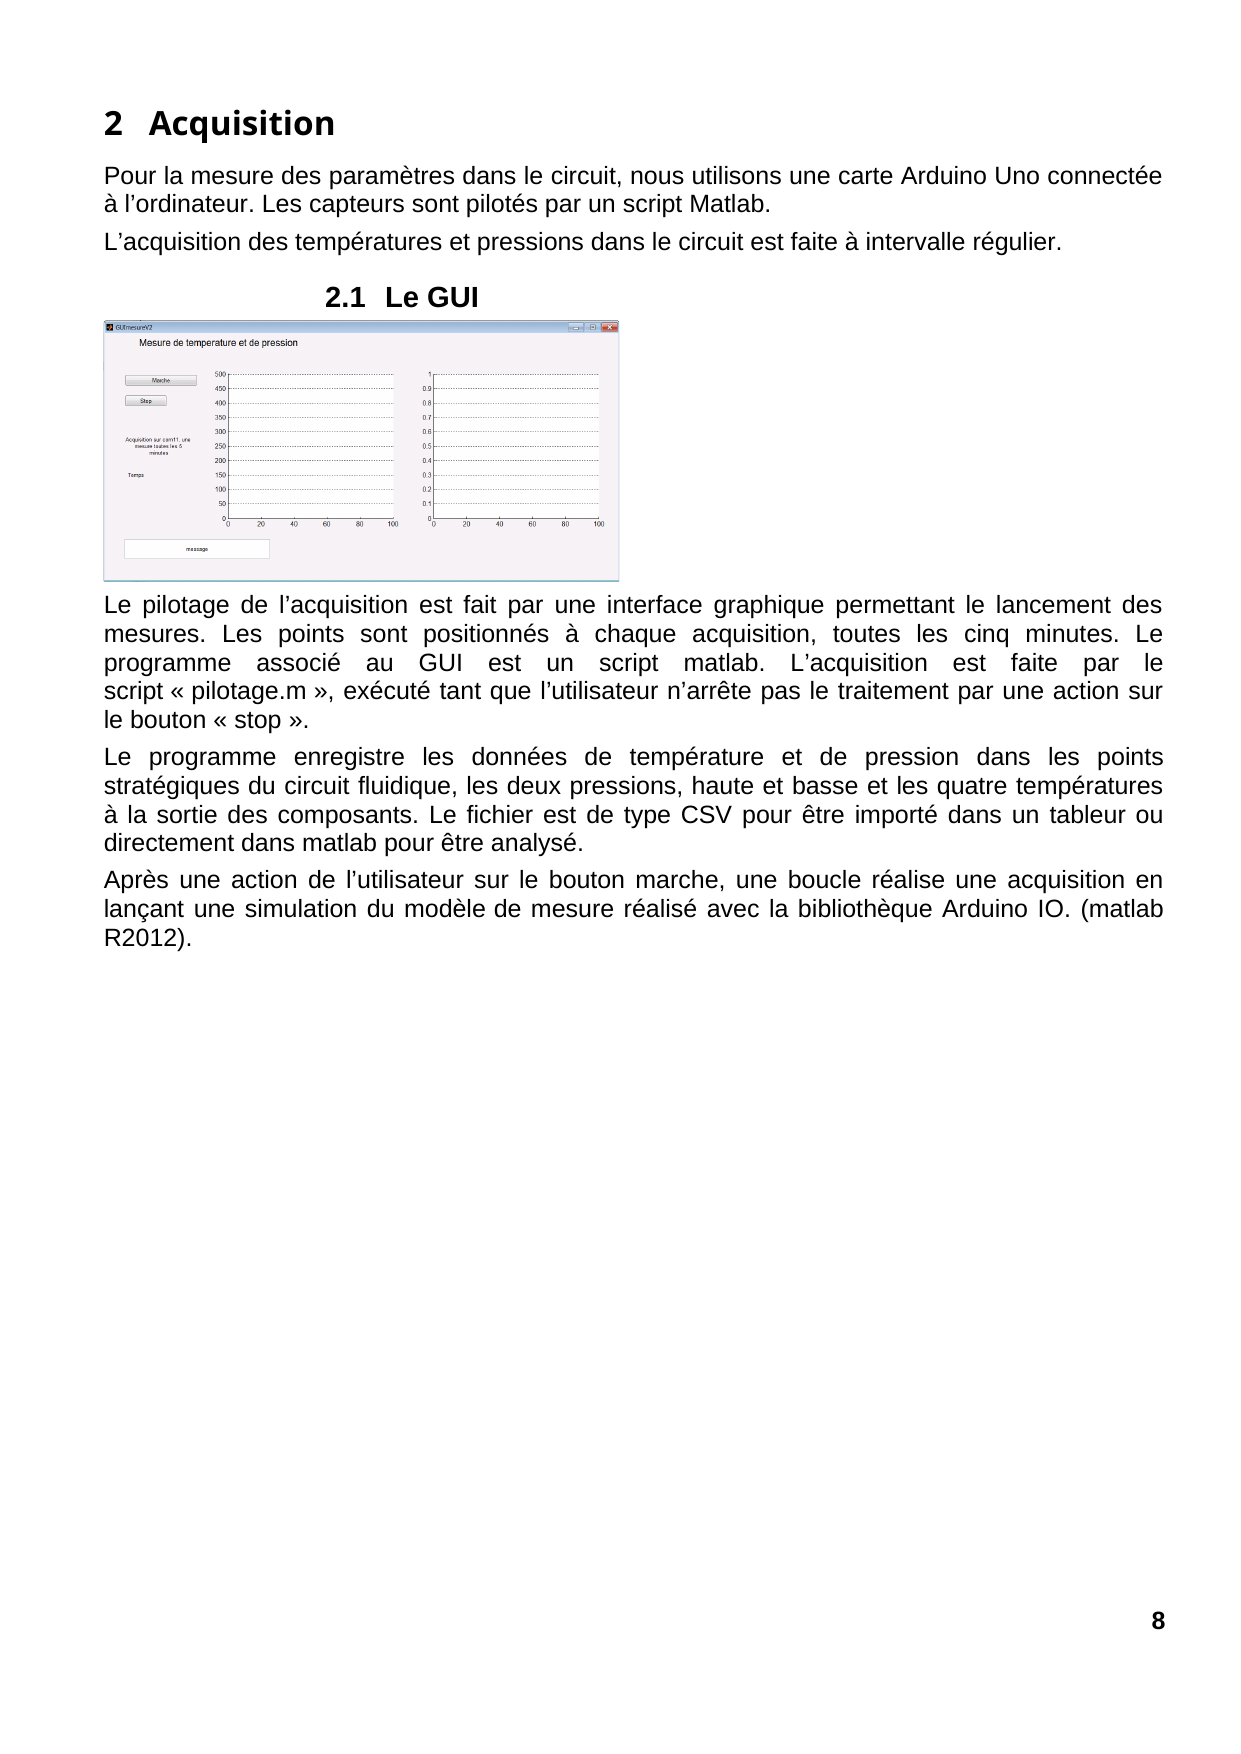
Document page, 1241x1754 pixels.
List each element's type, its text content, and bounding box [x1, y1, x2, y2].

text Après une action de l’utilisateur sur le bouton marche, une boucle réalise une acquisition en lançant une simulation du modèle de mesure réalisé avec la bibliothèque Arduino IO. (matlab R2012). [103, 866, 1165, 952]
text Le pilotage de l’acquisition est fait par une interface graphique permettant le lancement des mesures. Les points sont positionnés à chaque acquisition, toutes les cinq minutes. Le programme associé au GUI est un script matlab. L’acquisition est faite par le script « pilotage.m », exécuté tant que l’utilisateur n’arrête pas le traitement par une action sur le bouton « stop ». [103, 590, 1165, 734]
picture [103, 320, 620, 582]
subtitle Acquisition [103, 100, 1165, 145]
subtitle Le GUI [325, 280, 1165, 314]
text L’acquisition des températures et pressions dans le circuit est faite à intervalle régulier. [103, 227, 1165, 255]
text Pour la mesure des paramètres dans le circuit, nous utilisons une carte Arduino Uno connectée à l’ordinateur. Les capteurs sont pilotés par un script Matlab. [103, 161, 1165, 218]
text Le programme enregistre les données de température et de pression dans les points stratégiques du circuit fluidique, les deux pressions, haute et basse et les quatre températures à la sortie des composants. Le fichier est de type CSV pour être importé dans un tableur ou directement dans matlab pour être analysé. [103, 742, 1165, 857]
